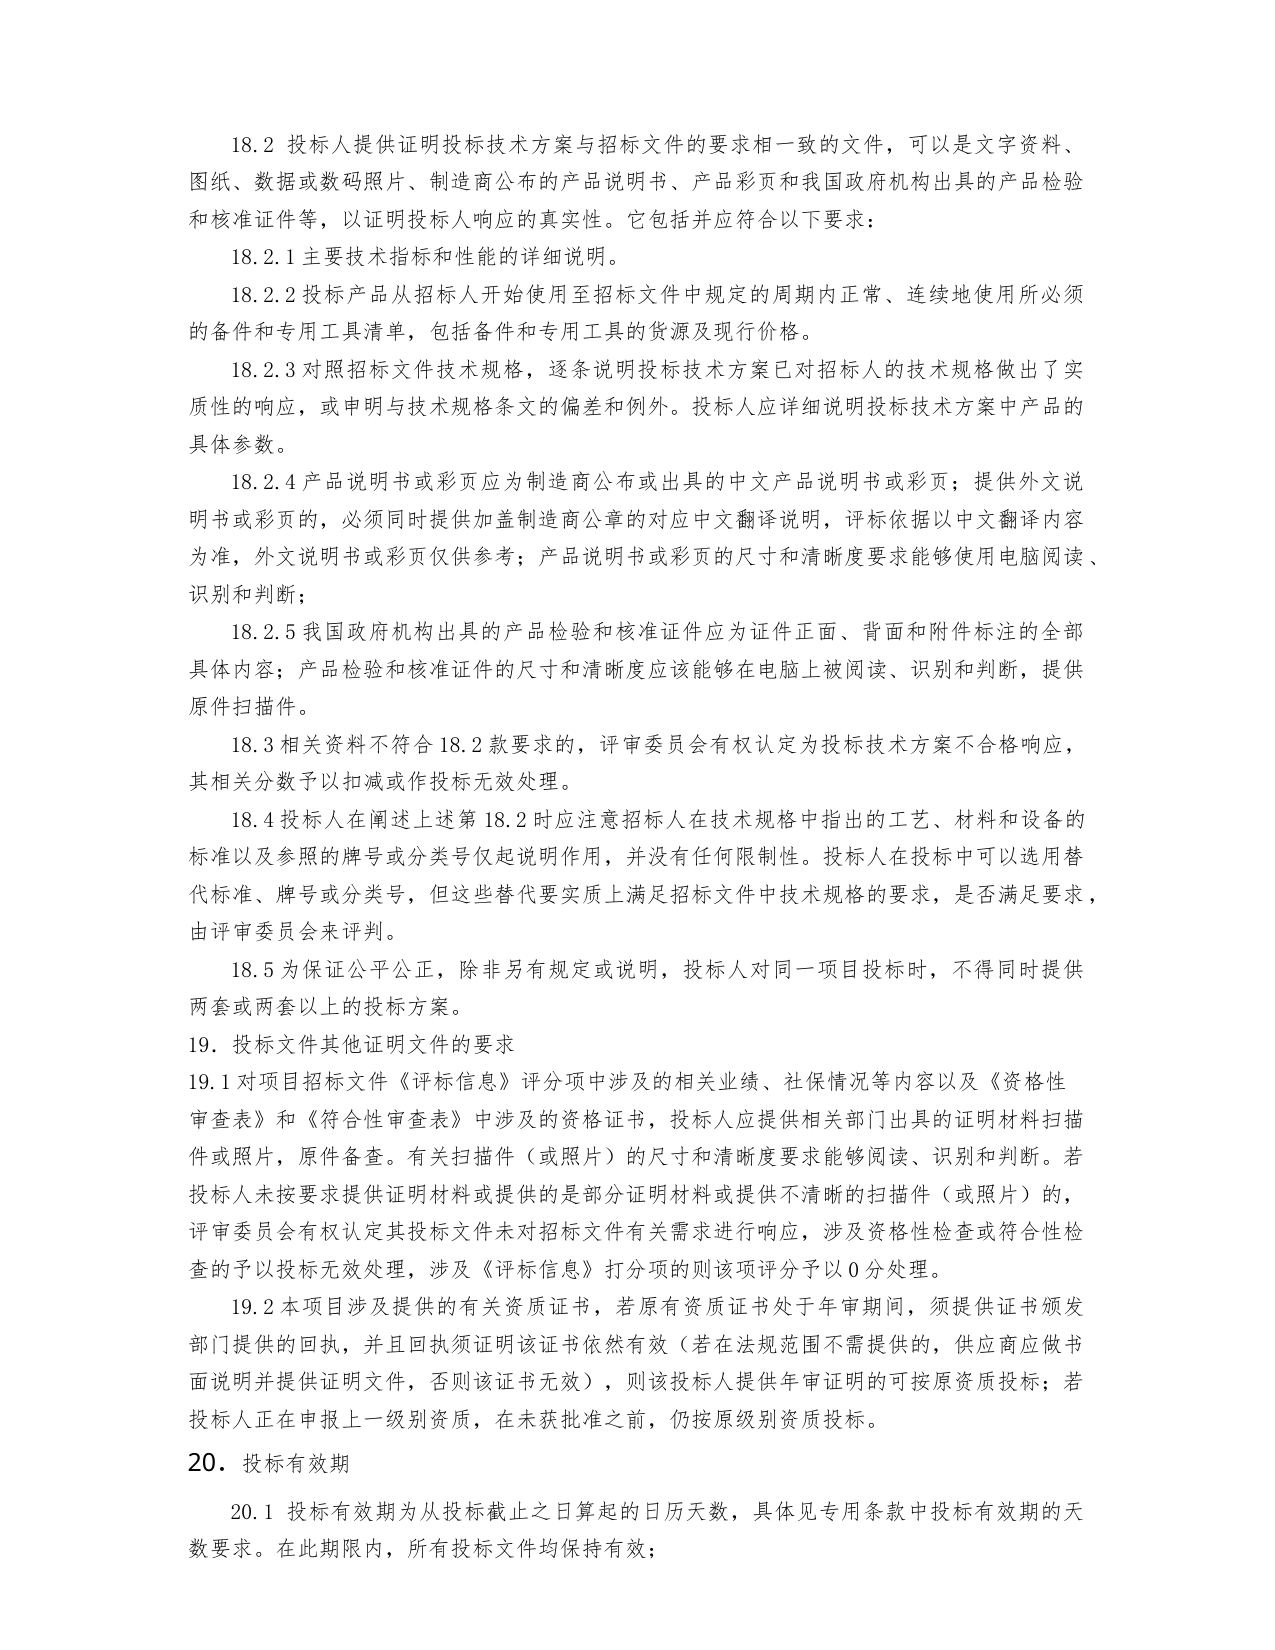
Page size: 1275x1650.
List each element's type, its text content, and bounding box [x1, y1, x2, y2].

text 18.5为保证公平公正，除非另有规定或说明，投标人对同一项目投标时，不得同时提供两套或两套以上的投标方案。 [187, 955, 1087, 1018]
text 18.2.3对照招标文件技术规格，逐条说明投标技术方案已对招标人的技术规格做出了实质性的响应，或申明与技术规格条文的偏差和例外。投标人应详细说明投标技术方案中产品的具体参数。 [187, 355, 1087, 455]
text 19．投标文件其他证明文件的要求 [187, 1030, 1087, 1055]
text 18.3相关资料不符合18.2款要求的，评审委员会有权认定为投标技术方案不合格响应，其相关分数予以扣减或作投标无效处理。 [187, 730, 1087, 793]
text 18.4投标人在阐述上述第18.2时应注意招标人在技术规格中指出的工艺、材料和设备的标准以及参照的牌号或分类号仅起说明作用，并没有任何限制性。投标人在投标中可以选用替代标准、牌号或分类号，但这些替代要实质上满足招标文件中技术规格的要求，是否满足要求，由评审委员会来评判。 [187, 805, 1087, 943]
text 20．投标有效期 [187, 1443, 1087, 1479]
text 19.2本项目涉及提供的有关资质证书，若原有资质证书处于年审期间，须提供证书颁发部门提供的回执，并且回执须证明该证书依然有效（若在法规范围不需提供的，供应商应做书面说明并提供证明文件，否则该证书无效），则该投标人提供年审证明的可按原资质投标；若投标人正在申报上一级别资质，在未获批准之前，仍按原级别资质投标。 [187, 1293, 1087, 1430]
text 18.2.2投标产品从招标人开始使用至招标文件中规定的周期内正常、连续地使用所必须的备件和专用工具清单，包括备件和专用工具的货源及现行价格。 [187, 280, 1087, 343]
text 18.2.5我国政府机构出具的产品检验和核准证件应为证件正面、背面和附件标注的全部具体内容；产品检验和核准证件的尺寸和清晰度应该能够在电脑上被阅读、识别和判断，提供原件扫描件。 [187, 618, 1087, 718]
text 18.2.4产品说明书或彩页应为制造商公布或出具的中文产品说明书或彩页；提供外文说明书或彩页的，必须同时提供加盖制造商公章的对应中文翻译说明，评标依据以中文翻译内容为准，外文说明书或彩页仅供参考；产品说明书或彩页的尺寸和清晰度要求能够使用电脑阅读、识别和判断； [187, 468, 1087, 605]
text 19.1对项目招标文件《评标信息》评分项中涉及的相关业绩、社保情况等内容以及《资格性审查表》和《符合性审查表》中涉及的资格证书，投标人应提供相关部门出具的证明材料扫描件或照片，原件备查。有关扫描件（或照片）的尺寸和清晰度要求能够阅读、识别和判断。若投标人未按要求提供证明材料或提供的是部分证明材料或提供不清晰的扫描件（或照片）的，评审委员会有权认定其投标文件未对招标文件有关需求进行响应，涉及资格性检查或符合性检查的予以投标无效处理，涉及《评标信息》打分项的则该项评分予以0分处理。 [187, 1068, 1087, 1280]
text 18.2 投标人提供证明投标技术方案与招标文件的要求相一致的文件，可以是文字资料、图纸、数据或数码照片、制造商公布的产品说明书、产品彩页和我国政府机构出具的产品检验和核准证件等，以证明投标人响应的真实性。它包括并应符合以下要求： [187, 130, 1087, 230]
text 20.1 投标有效期为从投标截止之日算起的日历天数，具体见专用条款中投标有效期的天数要求。在此期限内，所有投标文件均保持有效； [187, 1497, 1087, 1559]
text 18.2.1主要技术指标和性能的详细说明。 [187, 243, 1087, 268]
